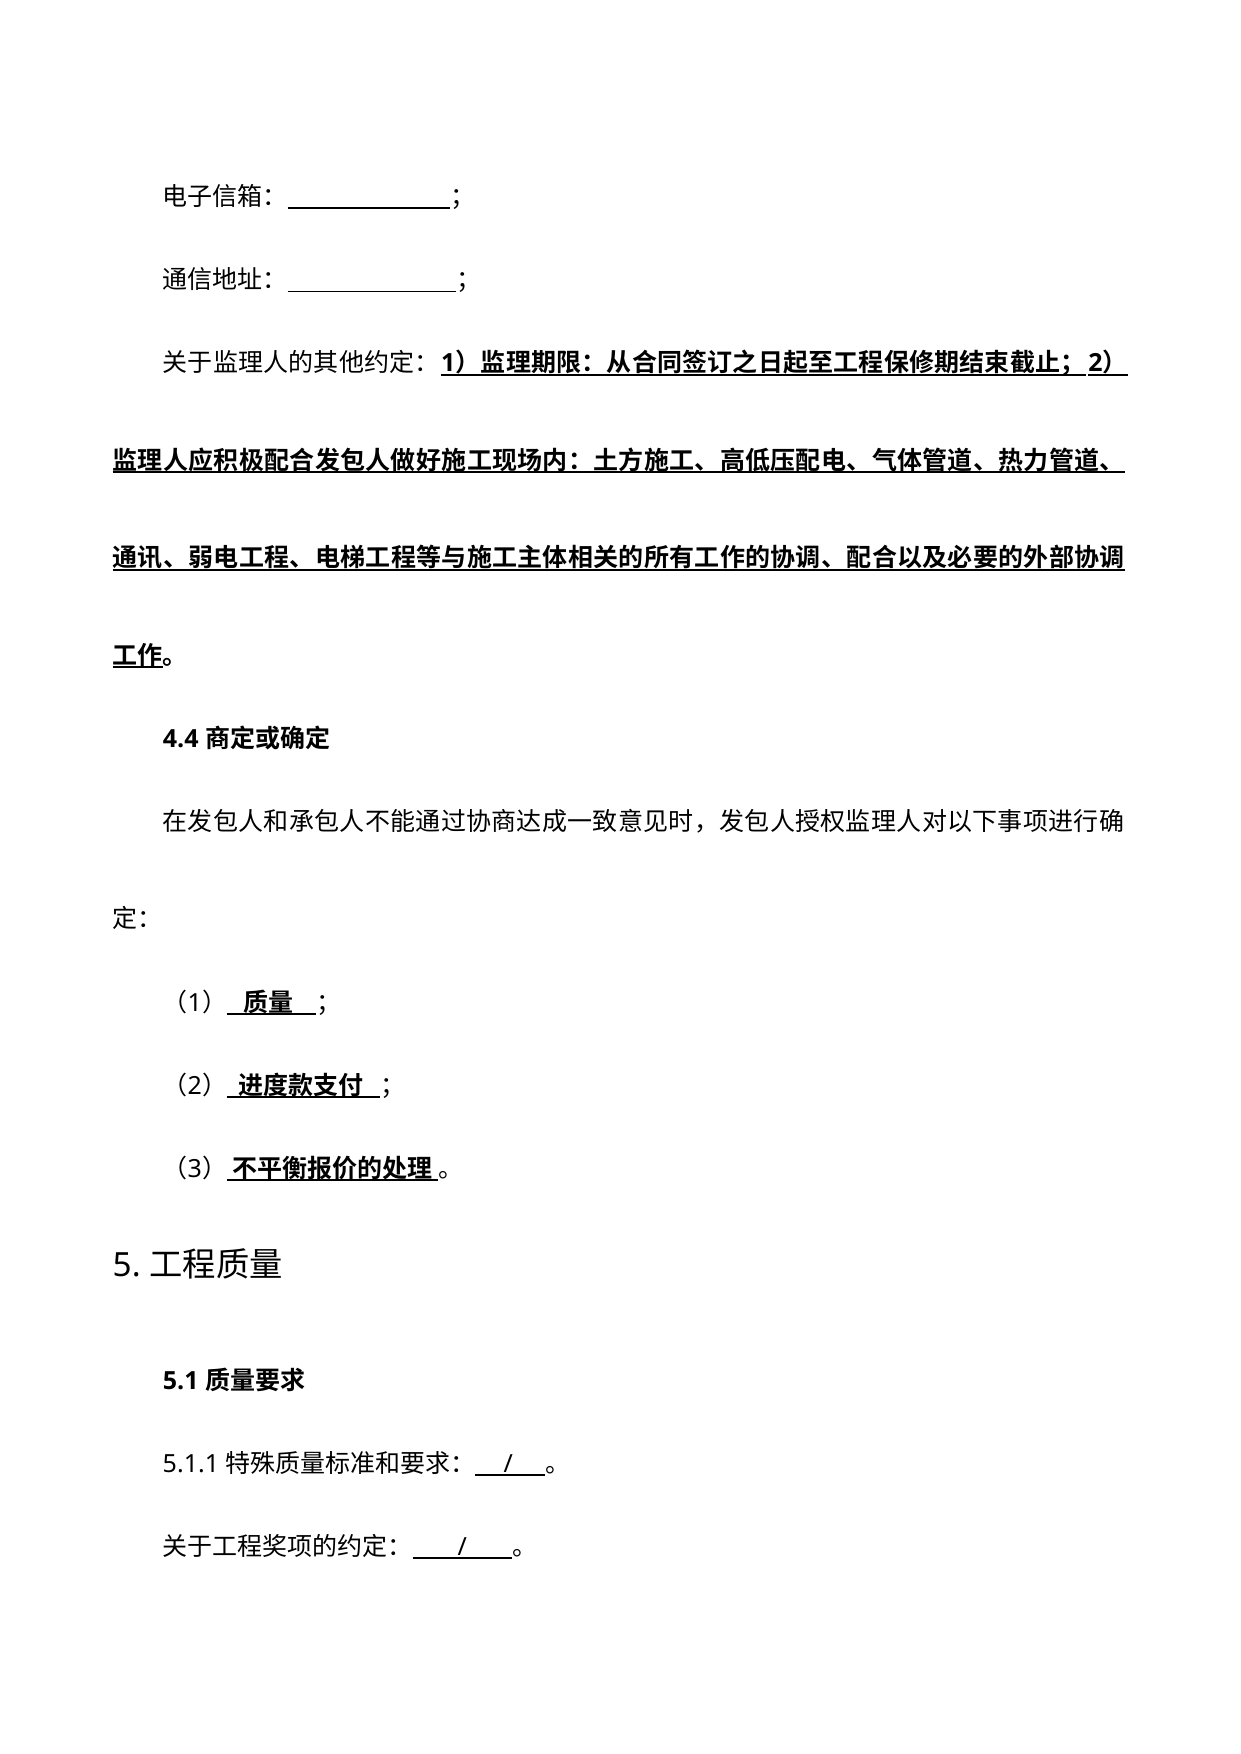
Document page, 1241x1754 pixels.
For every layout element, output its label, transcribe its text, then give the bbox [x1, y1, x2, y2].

text （3） 不平衡报价的处理 。 [112, 1134, 1128, 1199]
text 5. 工程质量 [112, 1229, 1128, 1294]
text 通信地址： ； [112, 245, 1128, 310]
text 关于工程奖项的约定： / 。 [112, 1512, 1128, 1577]
text 在发包人和承包人不能通过协商达成一致意见时，发包人授权监理人对以下事项进行确定： [112, 787, 1128, 949]
text 电子信箱： ； [112, 162, 1128, 227]
text 5.1 质量要求 [112, 1346, 1128, 1411]
text （2） 进度款支付 ； [112, 1051, 1128, 1116]
text （1） 质量 ； [112, 968, 1128, 1033]
text 4.4 商定或确定 [112, 704, 1128, 769]
text 关于监理人的其他约定：1）监理期限：从合同签订之日起至工程保修期结束截止；2）监理人应积极配合发包人做好施工现场内：土方施工、高低压配电、气体管道、热力管道、通讯、弱电工程、电梯工程等与施工主体相关的所有工作的协调、配合以及必要的外部协调工作。 [112, 328, 1128, 686]
text 5.1.1 特殊质量标准和要求： / 。 [112, 1429, 1128, 1494]
